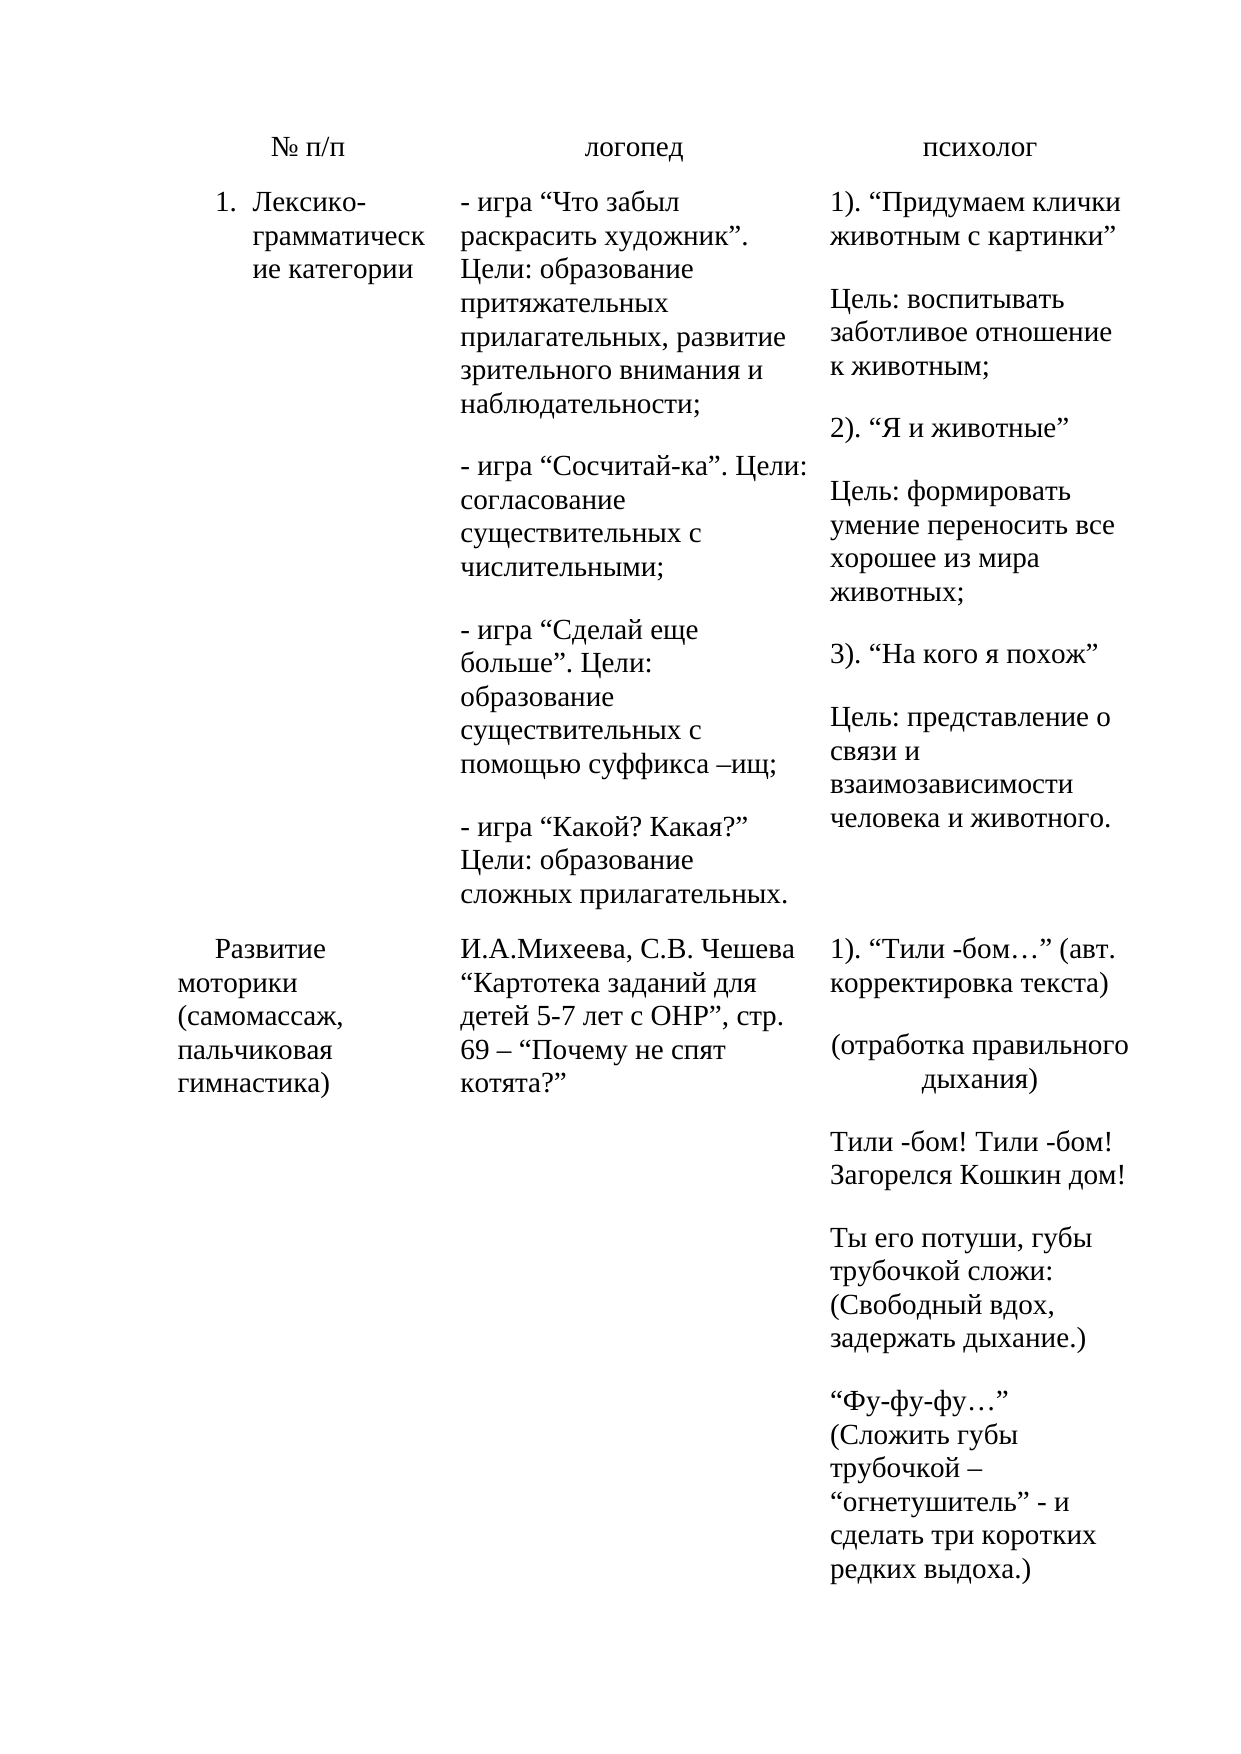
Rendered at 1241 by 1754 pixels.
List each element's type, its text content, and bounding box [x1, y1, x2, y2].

table_cell Лексико-грамматические категории [166, 174, 449, 920]
table_cell психолог [819, 118, 1141, 173]
table_cell № п/п [166, 118, 449, 173]
table_cell  Развитие моторики (самомассаж, пальчиковая гимнастика) [166, 920, 449, 1595]
table_cell 1). “Тили -бом…” (авт. корректировка текста) (отработка правильного дыхания) Тили -бом! Тили -бом! Загорелся Кошкин дом! Ты его потуши, губы трубочкой сложи: (Свободный вдох, задержать дыхание.) “Фу-фу-фу…” (Сложить губы трубочкой – “огнетушитель” - и сделать три коротких редких выдоха.) [819, 920, 1141, 1595]
table_cell 1). “Придумаем клички животным с картинки” Цель: воспитывать заботливое отношение к животным; 2). “Я и животные” Цель: формировать умение переносить все хорошее из мира животных; 3). “На кого я похож” Цель: представление о связи и взаимозависимости человека и животного. [819, 174, 1141, 920]
table_cell логопед [449, 118, 819, 173]
table_cell И.А.Михеева, С.В. Чешева “Картотека заданий для детей 5-7 лет с ОНР”, стр. 69 – “Почему не спят котята?” [449, 920, 819, 1595]
table_cell - игра “Что забыл раскрасить художник”. Цели: образование притяжательных прилагательных, развитие зрительного внимания и наблюдательности; - игра “Сосчитай-ка”. Цели: согласование существительных с числительными; - игра “Сделай еще больше”. Цели: образование существительных с помощью суффикса –ищ; - игра “Какой? Какая?” Цели: образование сложных прилагательных. [449, 174, 819, 920]
